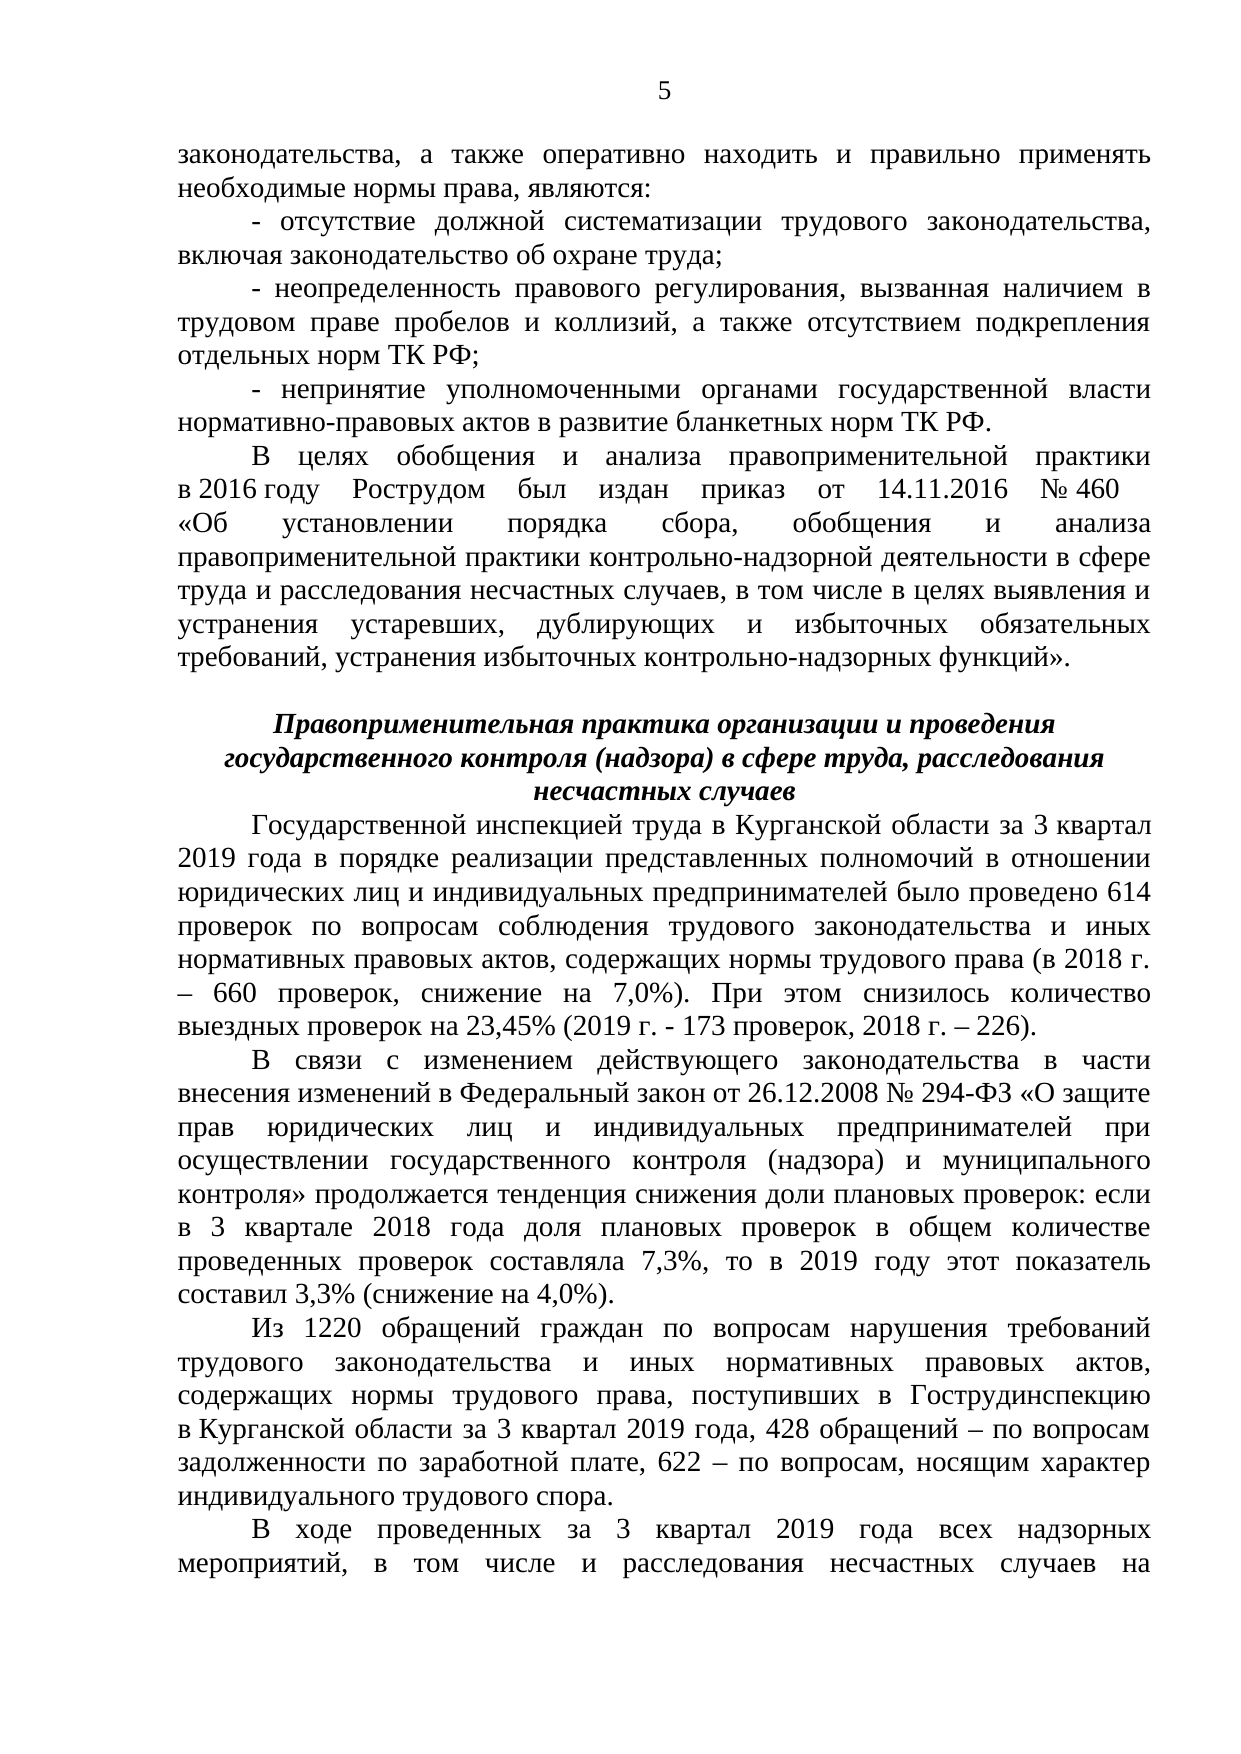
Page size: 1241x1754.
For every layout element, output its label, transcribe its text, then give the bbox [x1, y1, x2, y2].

list В связи с изменением действующего законодательства в части внесения изменений в Федеральный закон от 26.12.2008 № 294-ФЗ «О защите прав юридических лиц и индивидуальных предпринимателей при осуществлении государственного контроля (надзора) и муниципального контроля» продолжается тенденция снижения доли плановых проверок: если в 3 квартале 2018 года доля плановых проверок в общем количестве проведенных проверок составляла 7,3%, то в 2019 году этот показатель составил 3,3% (снижение на 4,0%). [177, 1042, 1152, 1310]
text Правоприменительная практика организации и проведения государственного контроля (надзора) в сфере труда, расследования несчастных случаев [177, 706, 1152, 807]
text - отсутствие должной систематизации трудового законодательства, включая законодательство об охране труда; [177, 203, 1152, 270]
text - неопределенность правового регулирования, вызванная наличием в трудовом праве пробелов и коллизий, а также отсутствием подкрепления отдельных норм ТК РФ; [177, 270, 1152, 371]
text Государственной инспекцией труда в Курганской области за 3 квартал 2019 года в порядке реализации представленных полномочий в отношении юридических лиц и индивидуальных предпринимателей было проведено 614 проверок по вопросам соблюдения трудового законодательства и иных нормативных правовых актов, содержащих нормы трудового права (в 2018 г. – 660 проверок, снижение на 7,0%). При этом снизилось количество выездных проверок на 23,45% (2019 г. - 173 проверок, 2018 г. – 226). [177, 807, 1152, 1042]
text Из 1220 обращений граждан по вопросам нарушения требований трудового законодательства и иных нормативных правовых актов, содержащих нормы трудового права, поступивших в Гострудинспекцию в Курганской области за 3 квартал 2019 года, 428 обращений – по вопросам задолженности по заработной плате, 622 – по вопросам, носящим характер индивидуального трудового спора. [177, 1310, 1152, 1511]
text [177, 136, 1152, 203]
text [177, 1511, 1152, 1578]
text В целях обобщения и анализа правоприменительной практики в 2016 году Рострудом был издан приказ от 14.11.2016 № 460 «Об установлении порядка сбора, обобщения и анализа правоприменительной практики контрольно-надзорной деятельности в сфере труда и расследования несчастных случаев, в том числе в целях выявления и устранения устаревших, дублирующих и избыточных обязательных требований, устранения избыточных контрольно-надзорных функций». [177, 438, 1152, 673]
text - непринятие уполномоченными органами государственной власти нормативно-правовых актов в развитие бланкетных норм ТК РФ. [177, 371, 1152, 438]
